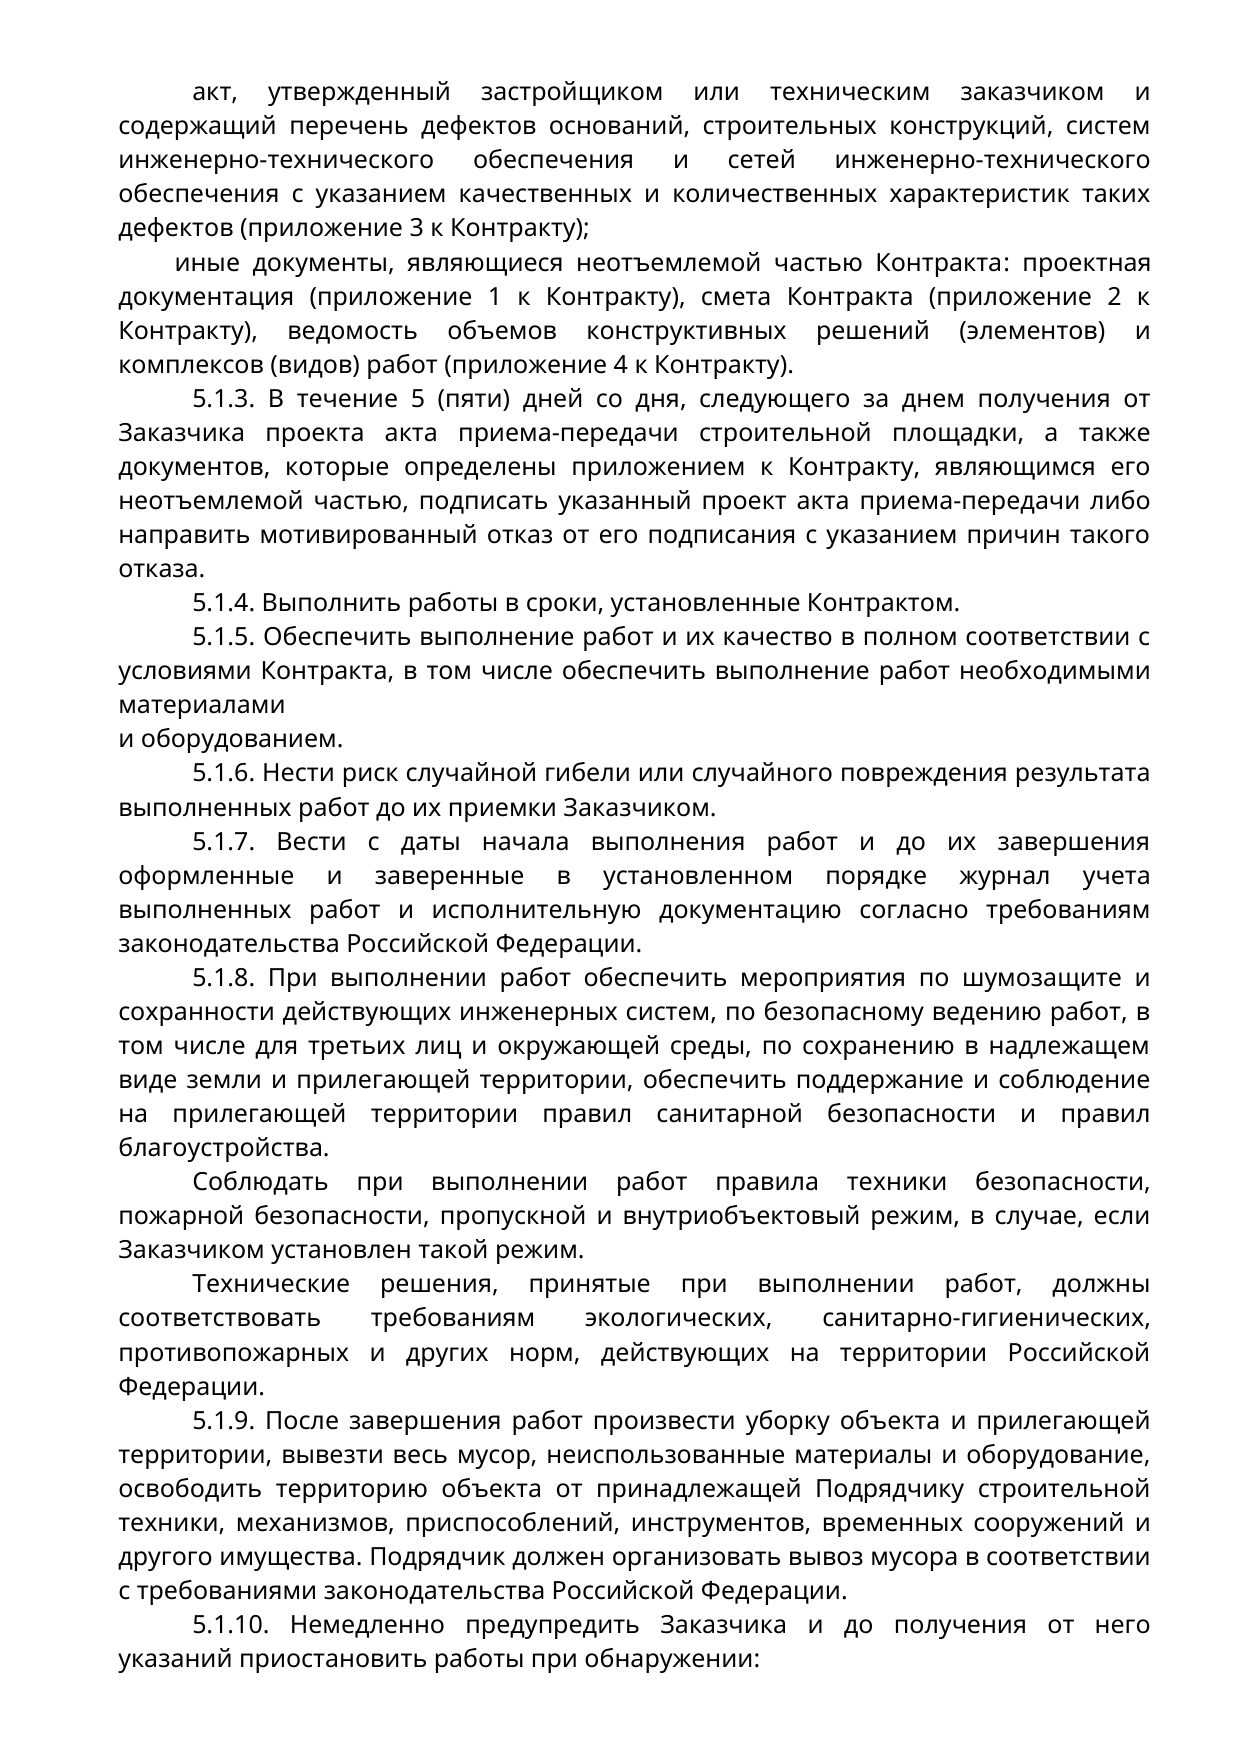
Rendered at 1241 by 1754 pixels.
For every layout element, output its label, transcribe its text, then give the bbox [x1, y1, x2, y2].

text 5.1.4. Выполнить работы в сроки, установленные Контрактом. [118, 585, 1152, 619]
text 5.1.10. Немедленно предупредить Заказчика и до получения от него указаний приостановить работы при обнаружении: [118, 1607, 1152, 1675]
text 5.1.9. После завершения работ произвести уборку объекта и прилегающей территории, вывезти весь мусор, неиспользованные материалы и оборудование, освободить территорию объекта от принадлежащей Подрядчику строительной техники, механизмов, приспособлений, инструментов, временных сооружений и другого имущества. Подрядчик должен организовать вывоз мусора в соответствии с требованиями законодательства Российской Федерации. [118, 1402, 1152, 1607]
text 5.1.3. В течение 5 (пяти) дней со дня, следующего за днем получения от Заказчика проекта акта приема-передачи строительной площадки, а также документов, которые определены приложением к Контракту, являющимся его неотъемлемой частью, подписать указанный проект акта приема-передачи либо направить мотивированный отказ от его подписания с указанием причин такого отказа. [118, 380, 1152, 585]
text 5.1.7. Вести с даты начала выполнения работ и до их завершения оформленные и заверенные в установленном порядке журнал учета выполненных работ и исполнительную документацию согласно требованиям законодательства Российской Федерации. [118, 823, 1152, 959]
text Технические решения, принятые при выполнении работ, должны соответствовать требованиям экологических, санитарно-гигиенических, противопожарных и других норм, действующих на территории Российской Федерации. [118, 1266, 1152, 1402]
text 5.1.6. Нести риск случайной гибели или случайного повреждения результата выполненных работ до их приемки Заказчиком. [118, 755, 1152, 823]
text акт, утвержденный застройщиком или техническим заказчиком и содержащий перечень дефектов оснований, строительных конструкций, систем инженерно-технического обеспечения и сетей инженерно-технического обеспечения с указанием качественных и количественных характеристик таких дефектов (приложение 3 к Контракту); [118, 74, 1152, 244]
text иные документы, являющиеся неотъемлемой частью Контракта: проектная документация (приложение 1 к Контракту), смета Контракта (приложение 2 к Контракту), ведомость объемов конструктивных решений (элементов) и комплексов (видов) работ (приложение 4 к Контракту). [118, 244, 1152, 380]
text 5.1.8. При выполнении работ обеспечить мероприятия по шумозащите и сохранности действующих инженерных систем, по безопасному ведению работ, в том числе для третьих лиц и окружающей среды, по сохранению в надлежащем виде земли и прилегающей территории, обеспечить поддержание и соблюдение на прилегающей территории правил санитарной безопасности и правил благоустройства. [118, 959, 1152, 1164]
text 5.1.5. Обеспечить выполнение работ и их качество в полном соответствии с условиями Контракта, в том числе обеспечить выполнение работ необходимыми материалами и оборудованием. [118, 619, 1152, 755]
text Соблюдать при выполнении работ правила техники безопасности, пожарной безопасности, пропускной и внутриобъектовый режим, в случае, если Заказчиком установлен такой режим. [118, 1164, 1152, 1266]
